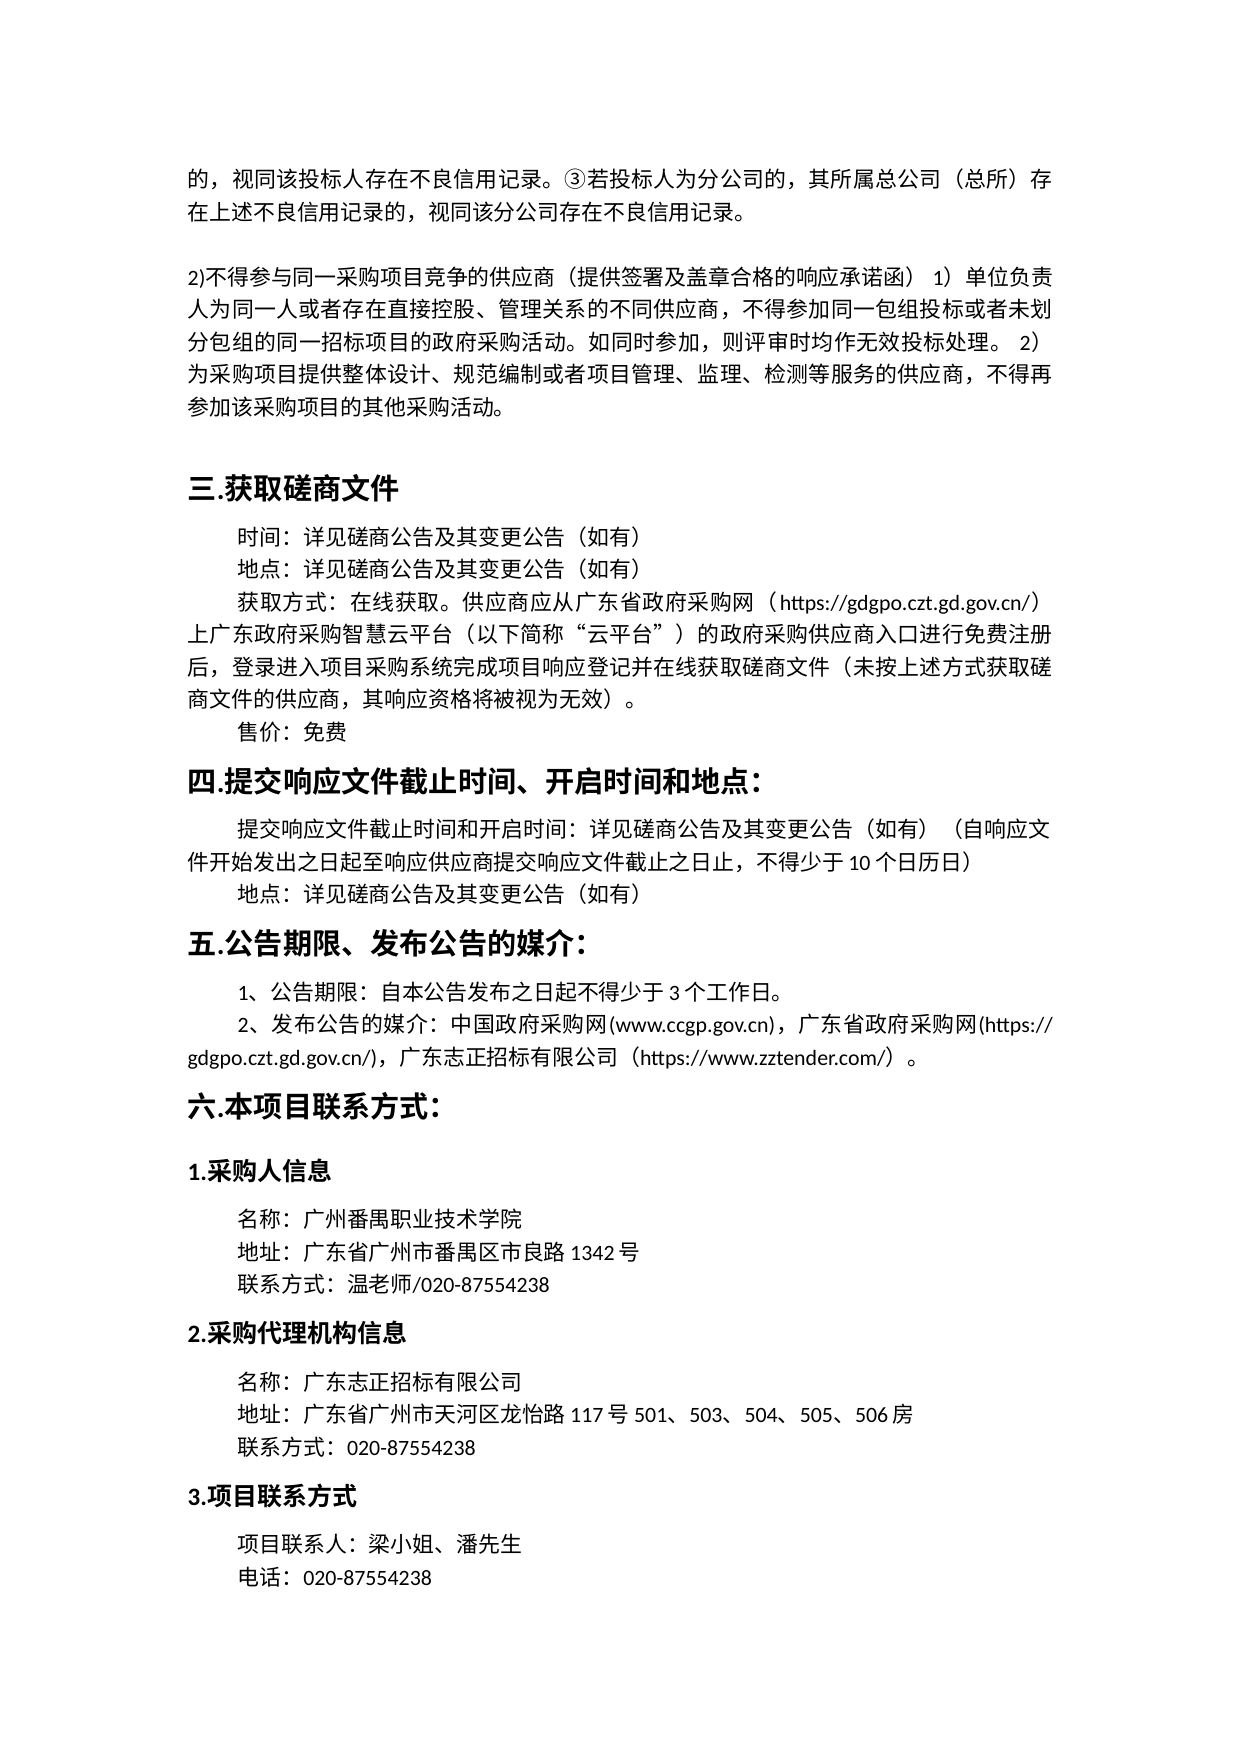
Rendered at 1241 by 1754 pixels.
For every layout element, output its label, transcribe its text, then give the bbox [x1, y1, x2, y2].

text 地址：广东省广州市天河区龙怡路117号501、503、504、505、506房 [187, 1397, 1053, 1429]
text 项目联系人：梁小姐、潘先生 [187, 1527, 1053, 1559]
text 名称：广州番禺职业技术学院 [187, 1202, 1053, 1234]
text 电话：020-87554238 [187, 1559, 1053, 1592]
text 2)不得参与同一采购项目竞争的供应商（提供签署及盖章合格的响应承诺函） 1）单位负责人为同一人或者存在直接控股、管理关系的不同供应商，不得参加同一包组投标或者未划分包组的同一招标项目的政府采购活动。如同时参加，则评审时均作无效投标处理。 2）为采购项目提供整体设计、规范编制或者项目管理、监理、检测等服务的供应商，不得再参加该采购项目的其他采购活动。 [187, 259, 1053, 422]
text 联系方式：020-87554238 [187, 1429, 1053, 1462]
text 联系方式：温老师/020-87554238 [187, 1267, 1053, 1299]
text 1、公告期限：自本公告发布之日起不得少于3个工作日。 [187, 974, 1053, 1007]
text 名称：广东志正招标有限公司 [187, 1364, 1053, 1397]
text 获取方式：在线获取。供应商应从广东省政府采购网（https://gdgpo.czt.gd.gov.cn/）上广东政府采购智慧云平台（以下简称“云平台”）的政府采购供应商入口进行免费注册后，登录进入项目采购系统完成项目响应登记并在线获取磋商文件（未按上述方式获取磋商文件的供应商，其响应资格将被视为无效）。 [187, 584, 1053, 714]
text 五.公告期限、发布公告的媒介： [187, 909, 1053, 974]
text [187, 162, 1053, 227]
text 四.提交响应文件截止时间、开启时间和地点： [187, 747, 1053, 812]
text 1.采购人信息 [187, 1137, 1053, 1202]
text 售价：免费 [187, 714, 1053, 747]
text 地址：广东省广州市番禺区市良路1342号 [187, 1234, 1053, 1267]
text 六.本项目联系方式： [187, 1072, 1053, 1137]
text 3.项目联系方式 [187, 1462, 1053, 1527]
text 2、发布公告的媒介：中国政府采购网(www.ccgp.gov.cn)，广东省政府采购网(https://gdgpo.czt.gd.gov.cn/)，广东志正招标有限公司（https://www.zztender.com/）。 [187, 1007, 1053, 1072]
text 地点：详见磋商公告及其变更公告（如有） [187, 877, 1053, 909]
text 提交响应文件截止时间和开启时间：详见磋商公告及其变更公告（如有）（自响应文件开始发出之日起至响应供应商提交响应文件截止之日止，不得少于10个日历日） [187, 812, 1053, 877]
text 时间：详见磋商公告及其变更公告（如有） [187, 519, 1053, 552]
text 三.获取磋商文件 [187, 454, 1053, 519]
text 2.采购代理机构信息 [187, 1299, 1053, 1364]
text 地点：详见磋商公告及其变更公告（如有） [187, 552, 1053, 584]
